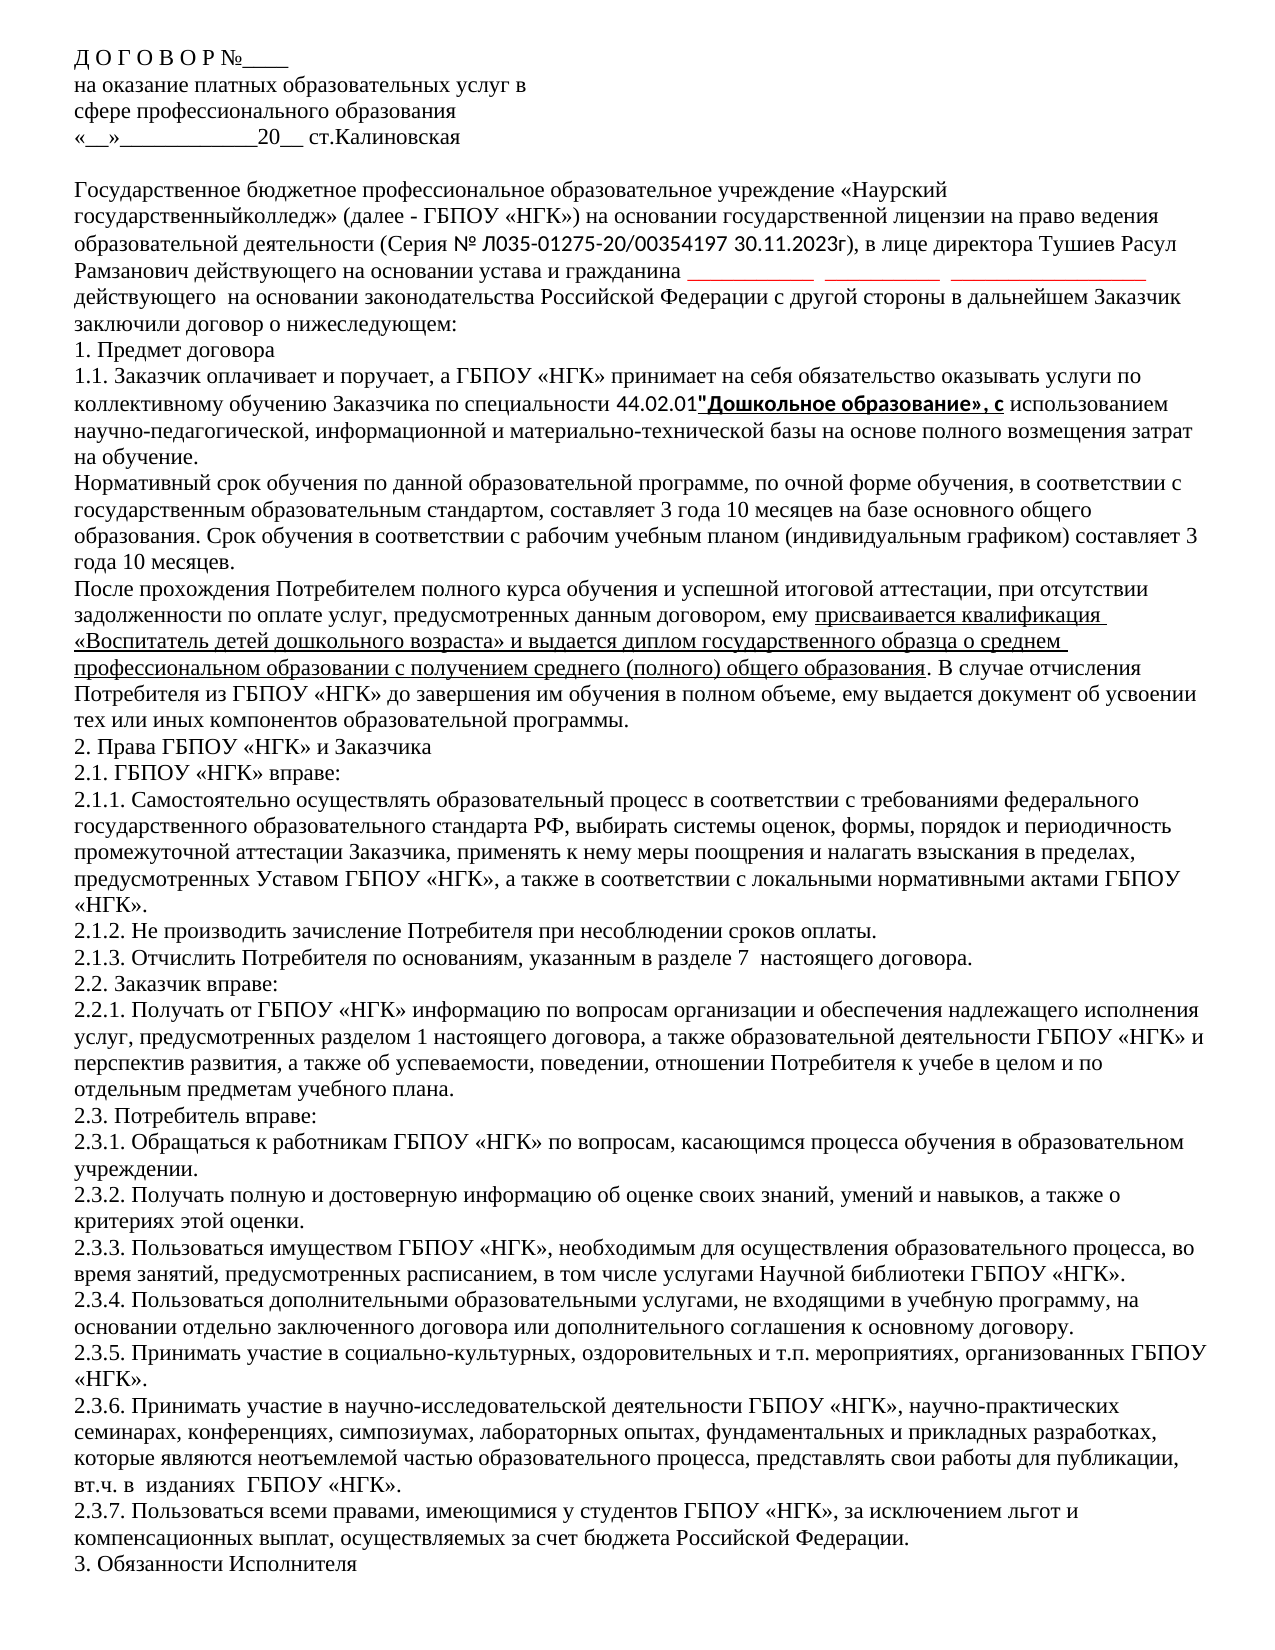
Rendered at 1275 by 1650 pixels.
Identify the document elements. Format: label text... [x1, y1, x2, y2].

text 2.3.3. Пользоваться имуществом ГБПОУ «НГК», необходимым для осуществления образовательного процесса, во время занятий, предусмотренных расписанием, в том числе услугами Научной библиотеки ГБПОУ «НГК». [74, 1234, 1211, 1286]
text 2. Права ГБПОУ «НГК» и Заказчика [74, 733, 1211, 759]
text 2.1. ГБПОУ «НГК» вправе: [74, 759, 1211, 786]
text 2.1.1. Самостоятельно осуществлять образовательный процесс в соответствии с требованиями федерального государственного образовательного стандарта РФ, выбирать системы оценок, формы, порядок и периодичность промежуточной аттестации Заказчика, применять к нему меры поощрения и налагать взыскания в пределах, предусмотренных Уставом ГБПОУ «НГК», а также в соответствии с локальными нормативными актами ГБПОУ «НГК». [74, 786, 1211, 917]
text 2.3.1. Обращаться к работникам ГБПОУ «НГК» по вопросам, касающимся процесса обучения в образовательном учреждении. [74, 1128, 1211, 1181]
text 2.3.5. Принимать участие в социально-культурных, оздоровительных и т.п. мероприятиях, организованных ГБПОУ «НГК». [74, 1339, 1211, 1392]
text 2.2. Заказчик вправе: [74, 970, 1211, 996]
text 2.3. Потребитель вправе: [74, 1102, 1211, 1128]
text 1. Предмет договора [74, 336, 1211, 362]
text После прохождения Потребителем полного курса обучения и успешной итоговой аттестации, при отсутствии задолженности по оплате услуг, предусмотренных данным договором, ему присваивается квалификация «Воспитатель детей дошкольного возраста» и выдается диплом государственного образца о среднем профессиональном образовании с получением среднего (полного) общего образования. В случае отчисления Потребителя из ГБПОУ «НГК» до завершения им обучения в полном объеме, ему выдается документ об усвоении тех или иных компонентов образовательной программы. [74, 575, 1211, 733]
text Нормативный срок обучения по данной образовательной программе, по очной форме обучения, в соответствии с государственным образовательным стандартом, составляет 3 года 10 месяцев на базе основного общего образования. Срок обучения в соответствии с рабочим учебным планом (индивидуальным графиком) составляет 3 года 10 месяцев. [74, 469, 1211, 575]
text 2.3.4. Пользоваться дополнительными образовательными услугами, не входящими в учебную программу, на основании отдельно заключенного договора или дополнительного соглашения к основному договору. [74, 1286, 1211, 1339]
text «__»____________20__ ст.Калиновская [74, 123, 1211, 150]
text сфере профессионального образования [74, 97, 1211, 123]
text 2.3.7. Пользоваться всеми правами, имеющимися у студентов ГБПОУ «НГК», за исключением льгот и компенсационных выплат, осуществляемых за счет бюджета Российской Федерации. [74, 1497, 1211, 1550]
text 2.2.1. Получать от ГБПОУ «НГК» информацию по вопросам организации и обеспечения надлежащего исполнения услуг, предусмотренных разделом 1 настоящего договора, а также образовательной деятельности ГБПОУ «НГК» и перспектив развития, а также об успеваемости, поведении, отношении Потребителя к учебе в целом и по отдельным предметам учебного плана. [74, 996, 1211, 1102]
text 2.3.2. Получать полную и достоверную информацию об оценке своих знаний, умений и навыков, а также о критериях этой оценки. [74, 1181, 1211, 1234]
text Д О Г О В О Р №____ [74, 44, 1211, 71]
text 2.3.6. Принимать участие в научно-исследовательской деятельности ГБПОУ «НГК», научно-практических семинарах, конференциях, симпозиумах, лабораторных опытах, фундаментальных и прикладных разработках, которые являются неотъемлемой частью образовательного процесса, представлять свои работы для публикации, вт.ч. в изданиях ГБПОУ «НГК». [74, 1392, 1211, 1497]
text Государственное бюджетное профессиональное образовательное учреждение «Наурский государственныйколледж» (далее - ГБПОУ «НГК») на основании государственной лицензии на право ведения образовательной деятельности (Серия № Л035-01275-20/00354197 30.11.2023г), в лице директора Тушиев Расул Рамзанович действующего на основании устава и гражданина ___________ __________ _________________ действующего на основании законодательства Российской Федерации с другой стороны в дальнейшем Заказчик заключили договор о нижеследующем: [74, 176, 1211, 336]
text 2.1.2. Не производить зачисление Потребителя при несоблюдении сроков оплаты. [74, 917, 1211, 944]
text 3. Обязанности Исполнителя [74, 1550, 1211, 1576]
text 2.1.3. Отчислить Потребителя по основаниям, указанным в разделе 7 настоящего договора. [74, 944, 1211, 970]
text 1.1. Заказчик оплачивает и поручает, а ГБПОУ «НГК» принимает на себя обязательство оказывать услуги по коллективному обучению Заказчика по специальности 44.02.01"Дошкольное образование», с использованием научно-педагогической, информационной и материально-технической базы на основе полного возмещения затрат на обучение. [74, 362, 1211, 469]
text на оказание платных образовательных услуг в [74, 71, 1211, 97]
